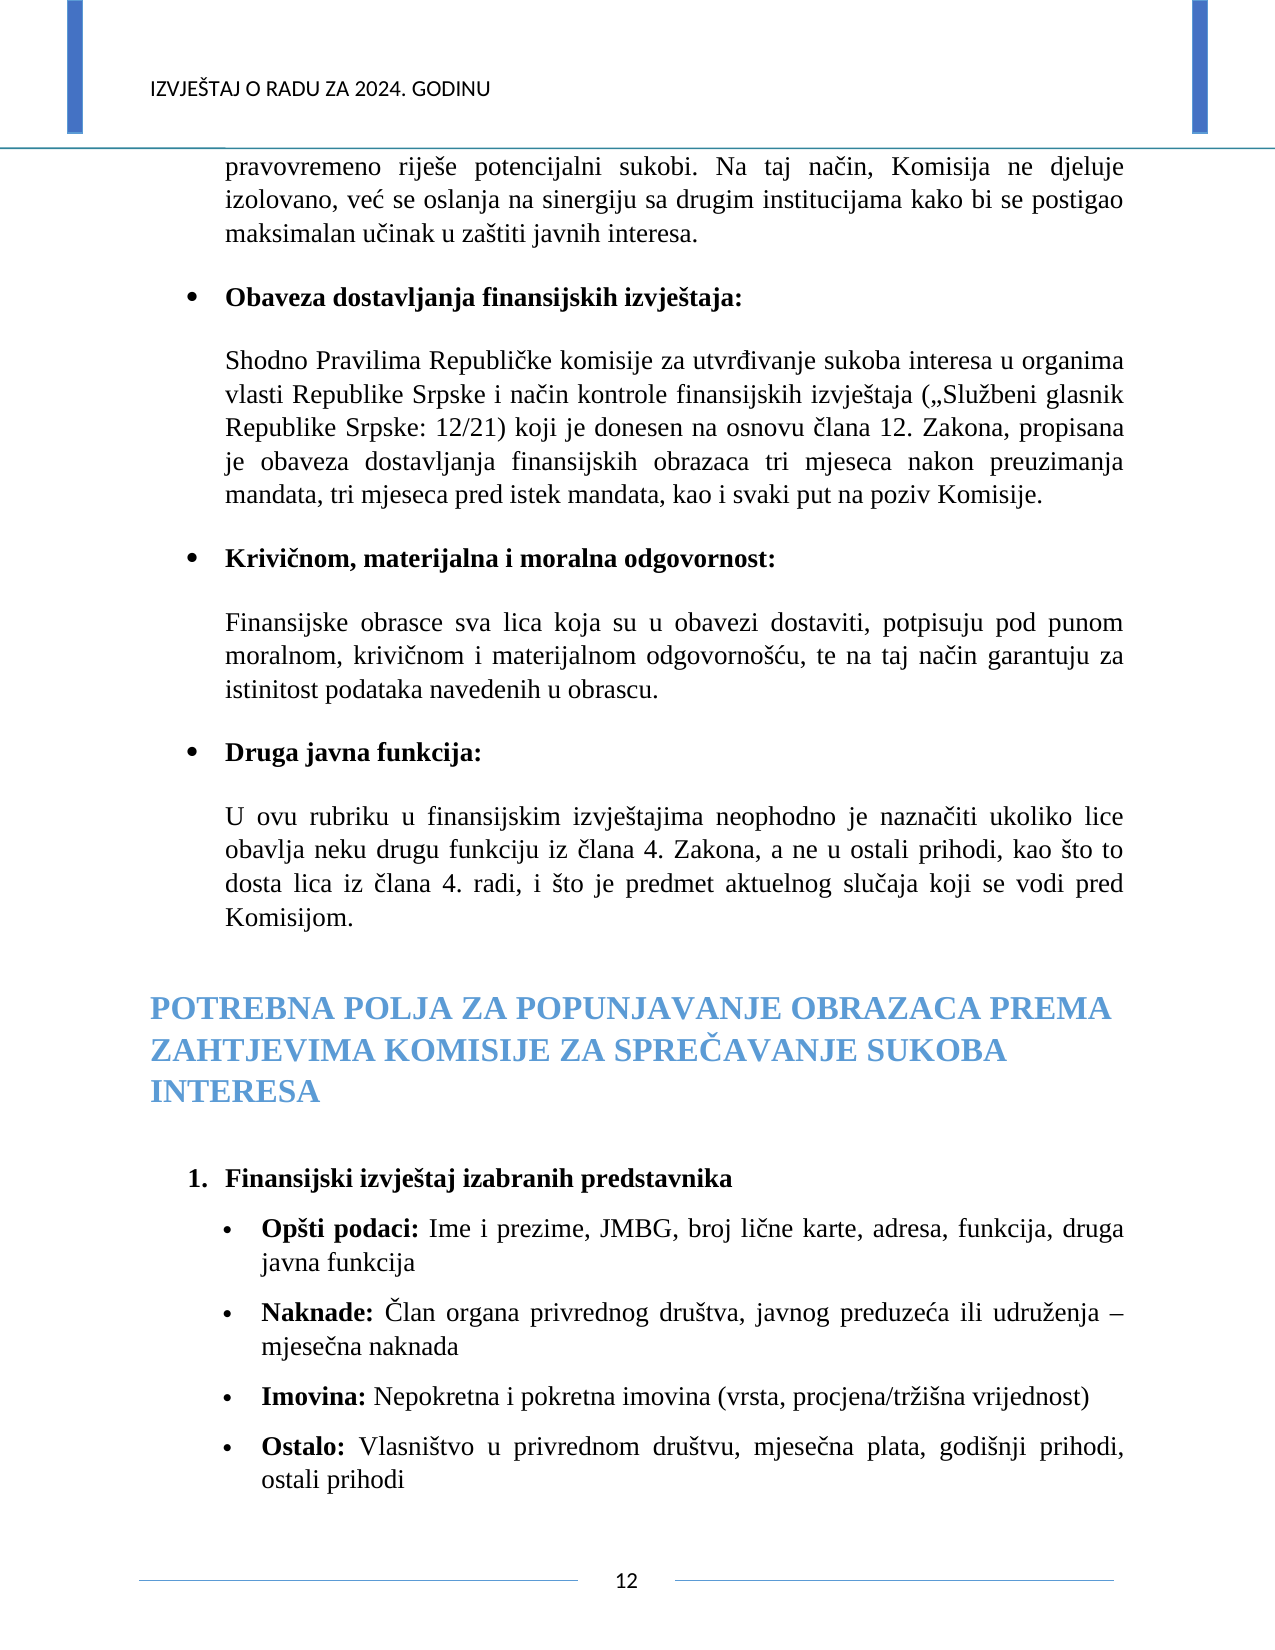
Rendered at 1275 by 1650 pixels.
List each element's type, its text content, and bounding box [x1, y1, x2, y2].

list Finansijski izvještaj izabranih predstavnika [187, 1162, 1125, 1193]
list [187, 150, 1125, 278]
list Druga javna funkcija: [187, 736, 1125, 798]
list Obaveza dostavljanja finansijskih izvještaja: [187, 281, 1125, 342]
list Imovina: Nepokretna i pokretna imovina (vrsta, procjena/tržišna vrijednost) [224, 1380, 1125, 1411]
list Krivičnom, materijalna i moralna odgovornost: [187, 542, 1125, 604]
list Ostalo: Vlasništvo u privrednom društvu, mjesečna plata, godišnji prihodi, ostali prihodi [224, 1430, 1125, 1495]
list Naknade: Član organa privrednog društva, javnog preduzeća ili udruženja – mjesečna naknada [224, 1296, 1125, 1361]
list U ovu rubriku u finansijskim izvještajima neophodno je naznačiti ukoliko lice obavlja neku drugu funkciju iz člana 4. Zakona, a ne u ostali prihodi, kao što to dosta lica iz člana 4. radi, i što je predmet aktuelnog slučaja koji se vodi pred Komisijom. [225, 800, 1125, 932]
list Finansijske obrasce sva lica koja su u obavezi dostaviti, potpisuju pod punom moralnom, krivičnom i materijalnom odgovornošću, te na taj način garantuju za istinitost podataka navedenih u obrascu. [225, 606, 1125, 734]
list Opšti podaci: Ime i prezime, JMBG, broj lične karte, adresa, funkcija, druga javna funkcija [224, 1212, 1125, 1277]
list Shodno Pravilima Republičke komisije za utvrđivanje sukoba interesa u organima vlasti Republike Srpske i način kontrole finansijskih izvještaja („Službeni glasnik Republike Srpske: 12/21) koji je donesen na osnovu člana 12. Zakona, propisana je obaveza dostavljanja finansijskih obrazaca tri mjeseca nakon preuzimanja mandata, tri mjeseca pred istek mandata, kao i svaki put na poziv Komisije. [225, 344, 1125, 540]
subtitle POTREBNA POLJA ZA POPUNJAVANJE OBRAZACA PREMA ZAHTJEVIMA KOMISIJE ZA SPREČAVANJE SUKOBA INTERESA [150, 989, 1125, 1159]
